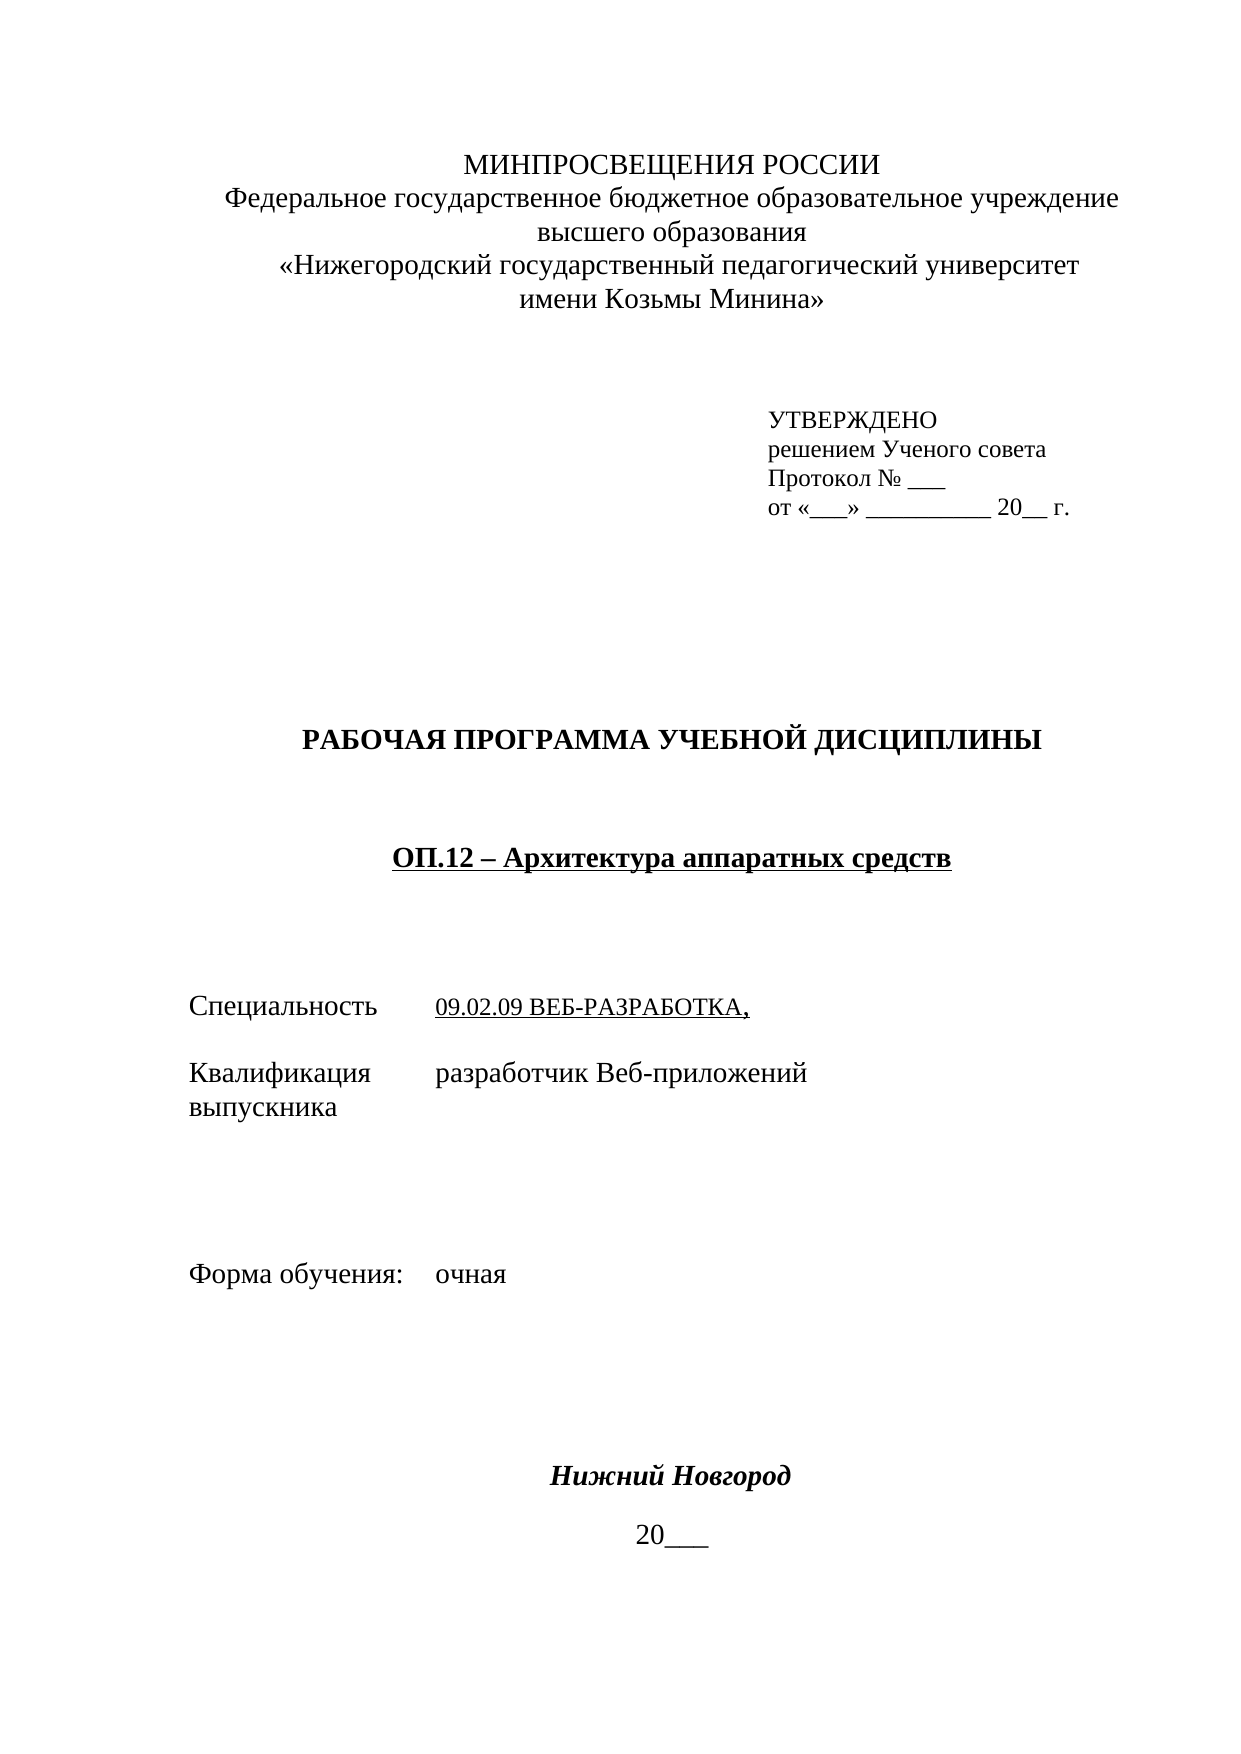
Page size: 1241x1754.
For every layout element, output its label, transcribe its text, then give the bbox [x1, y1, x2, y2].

table_cell Форма обучения: [177, 1256, 424, 1323]
text Протокол № ___ [768, 463, 1167, 492]
text высшего образования [177, 214, 1167, 247]
text 20___ [177, 1517, 1167, 1551]
table_cell очная [424, 1256, 1152, 1323]
text Нижний Новгород [177, 1458, 1167, 1491]
text УТВЕРЖДЕНО [768, 406, 1167, 434]
text решением Ученого совета [768, 434, 1167, 463]
text от «___» __________ 20__ г. [768, 492, 1167, 521]
text Федеральное государственное бюджетное образовательное учреждение [177, 180, 1167, 214]
text РАБОЧАЯ ПРОГРАММА УЧЕБНОЙ ДИСЦИПЛИНЫ [177, 722, 1167, 755]
table_header 09.02.09 ВЕБ-РАЗРАБОТКА, разработчик Веб-приложений [424, 988, 1152, 1256]
text «Нижегородский государственный педагогический университет [177, 247, 1167, 281]
text МИНПРОСВЕЩЕНИЯ РОССИИ [177, 147, 1167, 180]
table_header Специальность Квалификация выпускника [177, 988, 424, 1256]
text ОП.12 – Архитектура аппаратных средств [177, 841, 1167, 874]
text имени Козьмы Минина» [177, 281, 1167, 314]
